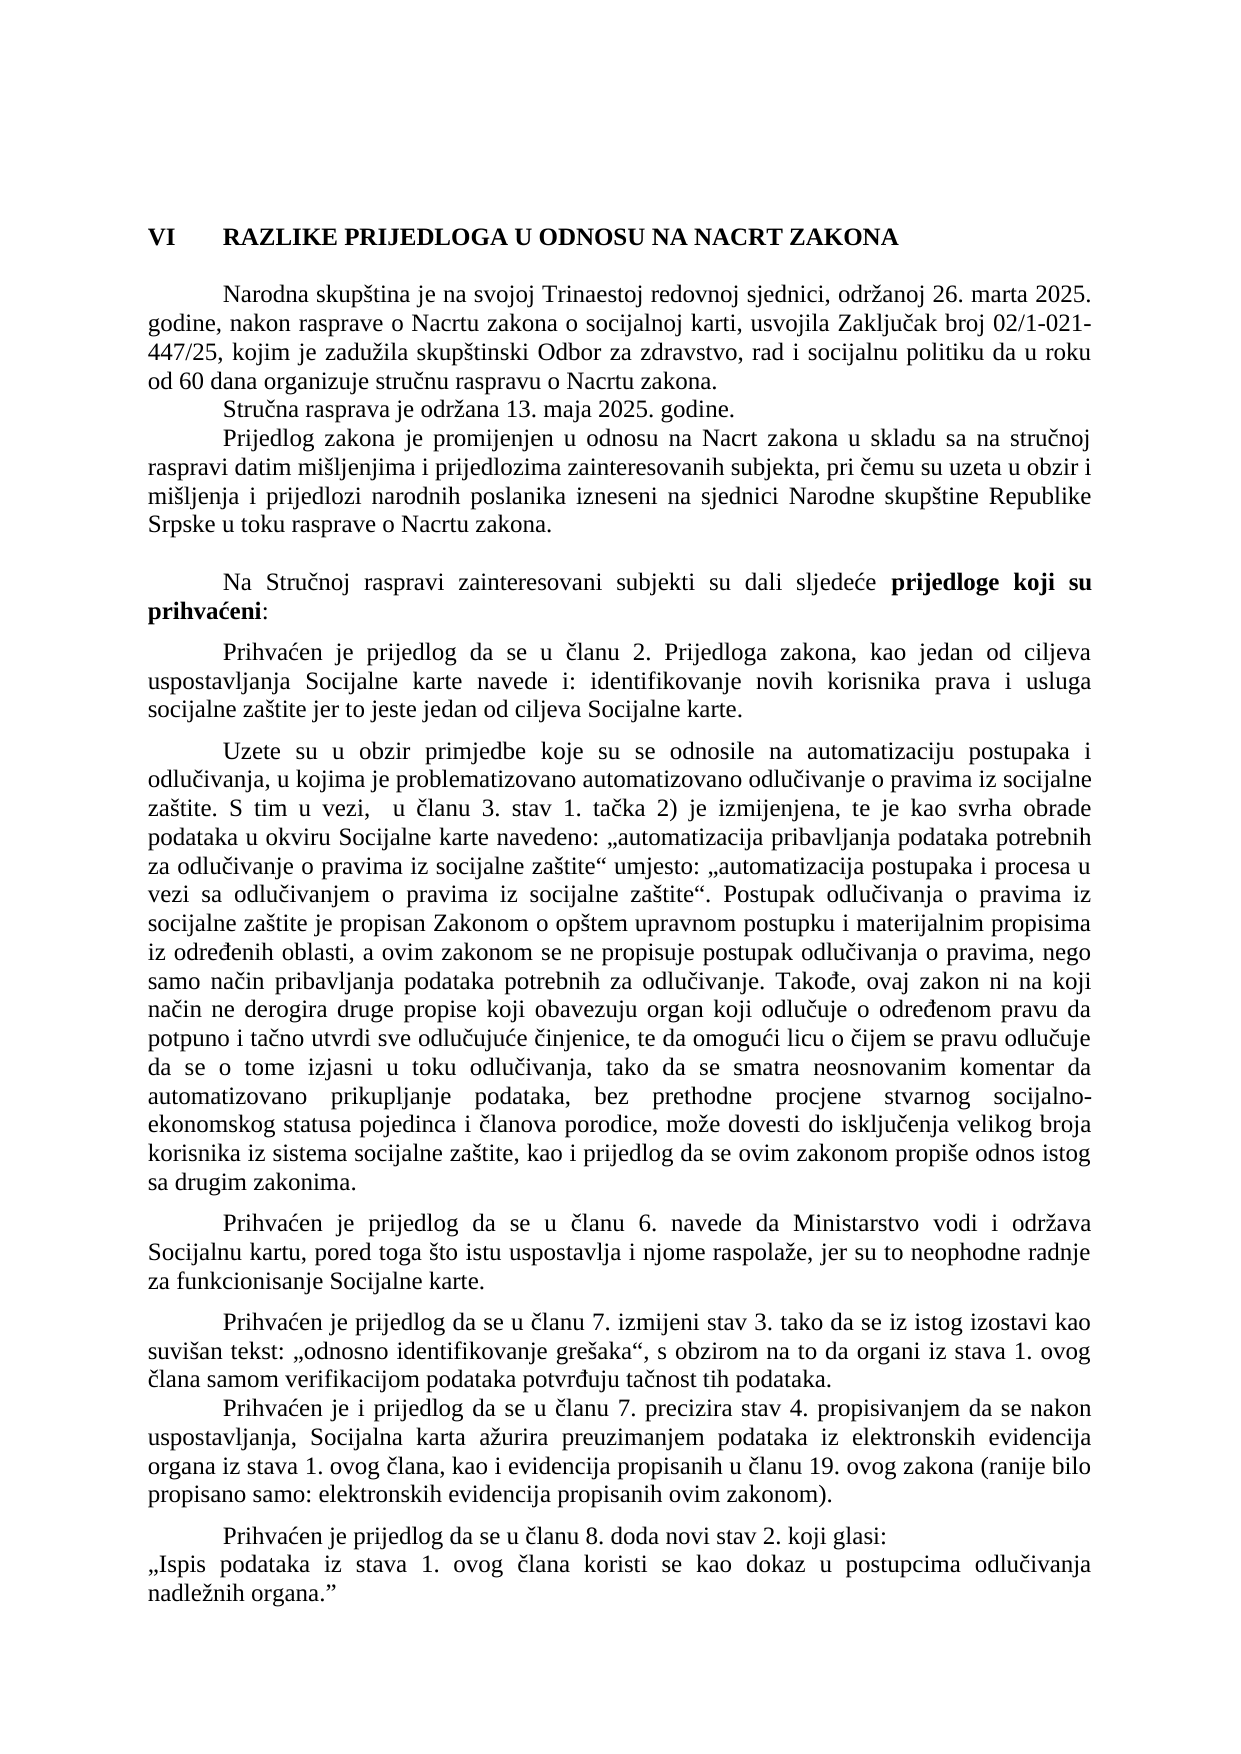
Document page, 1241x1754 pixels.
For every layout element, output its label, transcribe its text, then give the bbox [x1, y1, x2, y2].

text Prihvaćen je prijedlog da se u članu 6. navede da Ministarstvo vodi i održava Socijalnu kartu, pored toga što istu uspostavlja i njome raspolaže, jer su to neophodne radnje za funkcionisanje Socijalne karte. [148, 1208, 1092, 1294]
text Prihvaćen je prijedlog da se u članu 8. doda novi stav 2. koji glasi: [148, 1521, 1092, 1549]
text Prihvaćen je prijedlog da se u članu 2. Prijedloga zakona, kao jedan od ciljeva uspostavljanja Socijalne karte navede i: identifikovanje novih korisnika prava i usluga socijalne zaštite jer to jeste jedan od ciljeva Socijalne karte. [148, 637, 1092, 723]
text Narodna skupština je na svojoj Trinaestoj redovnoj sjednici, održanoj 26. marta 2025. godine, nakon rasprave o Nacrtu zakona o socijalnoj karti, usvojila Zaključak broj 02/1-021-447/25, kojim je zadužila skupštinski Odbor za zdravstvo, rad i socijalnu politiku da u roku od 60 dana organizuje stručnu raspravu o Nacrtu zakona. [148, 279, 1092, 394]
text Stručna rasprava je održana 13. maja 2025. godine. [148, 394, 1092, 423]
text VI RAZLIKE PRIJEDLOGA U ODNOSU NA NACRT ZAKONA [148, 222, 1092, 251]
text Prihvaćen je prijedlog da se u članu 7. izmijeni stav 3. tako da se iz istog izostavi kao suvišan tekst: „odnosno identifikovanje grešaka“, s obzirom na to da organi iz stava 1. ovog člana samom verifikacijom podataka potvrđuju tačnost tih podataka. [148, 1307, 1092, 1393]
text Na Stručnoj raspravi zainteresovani subjekti su dali sljedeće prijedloge koji su prihvaćeni: [148, 567, 1092, 624]
text Prijedlog zakona je promijenjen u odnosu na Nacrt zakona u skladu sa na stručnoj raspravi datim mišljenjima i prijedlozima zainteresovanih subjekta, pri čemu su uzeta u obzir i mišljenja i prijedlozi narodnih poslanika izneseni na sjednici Narodne skupštine Republike Srpske u toku rasprave o Nacrtu zakona. [148, 423, 1092, 538]
text „Ispis podataka iz stava 1. ovog člana koristi se kao dokaz u postupcima odlučivanja nadležnih organa.” [148, 1549, 1092, 1607]
text Prihvaćen je i prijedlog da se u članu 7. precizira stav 4. propisivanjem da se nakon uspostavljanja, Socijalna karta ažurira preuzimanjem podataka iz elektronskih evidencija organa iz stava 1. ovog člana, kao i evidencija propisanih u članu 19. ovog zakona (ranije bilo propisano samo: elektronskih evidencija propisanih ovim zakonom). [148, 1393, 1092, 1508]
text Uzete su u obzir primjedbe koje su se odnosile na automatizaciju postupaka i odlučivanja, u kojima je problematizovano automatizovano odlučivanje o pravima iz socijalne zaštite. S tim u vezi, u članu 3. stav 1. tačka 2) je izmijenjena, te je kao svrha obrade podataka u okviru Socijalne karte navedeno: „automatizacija pribavljanja podataka potrebnih za odlučivanje o pravima iz socijalne zaštite“ umjesto: „automatizacija postupaka i procesa u vezi sa odlučivanjem o pravima iz socijalne zaštite“. Postupak odlučivanja o pravima iz socijalne zaštite je propisan Zakonom o opštem upravnom postupku i materijalnim propisima iz određenih oblasti, a ovim zakonom se ne propisuje postupak odlučivanja o pravima, nego samo način pribavljanja podataka potrebnih za odlučivanje. Takođe, ovaj zakon ni na koji način ne derogira druge propise koji obavezuju organ koji odlučuje o određenom pravu da potpuno i tačno utvrdi sve odlučujuće činjenice, te da omogući licu o čijem se pravu odlučuje da se o tome izjasni u toku odlučivanja, tako da se smatra neosnovanim komentar da automatizovano prikupljanje podataka, bez prethodne procjene stvarnog socijalno-ekonomskog statusa pojedinca i članova porodice, može dovesti do isključenja velikog broja korisnika iz sistema socijalne zaštite, kao i prijedlog da se ovim zakonom propiše odnos istog sa drugim zakonima. [148, 736, 1092, 1196]
